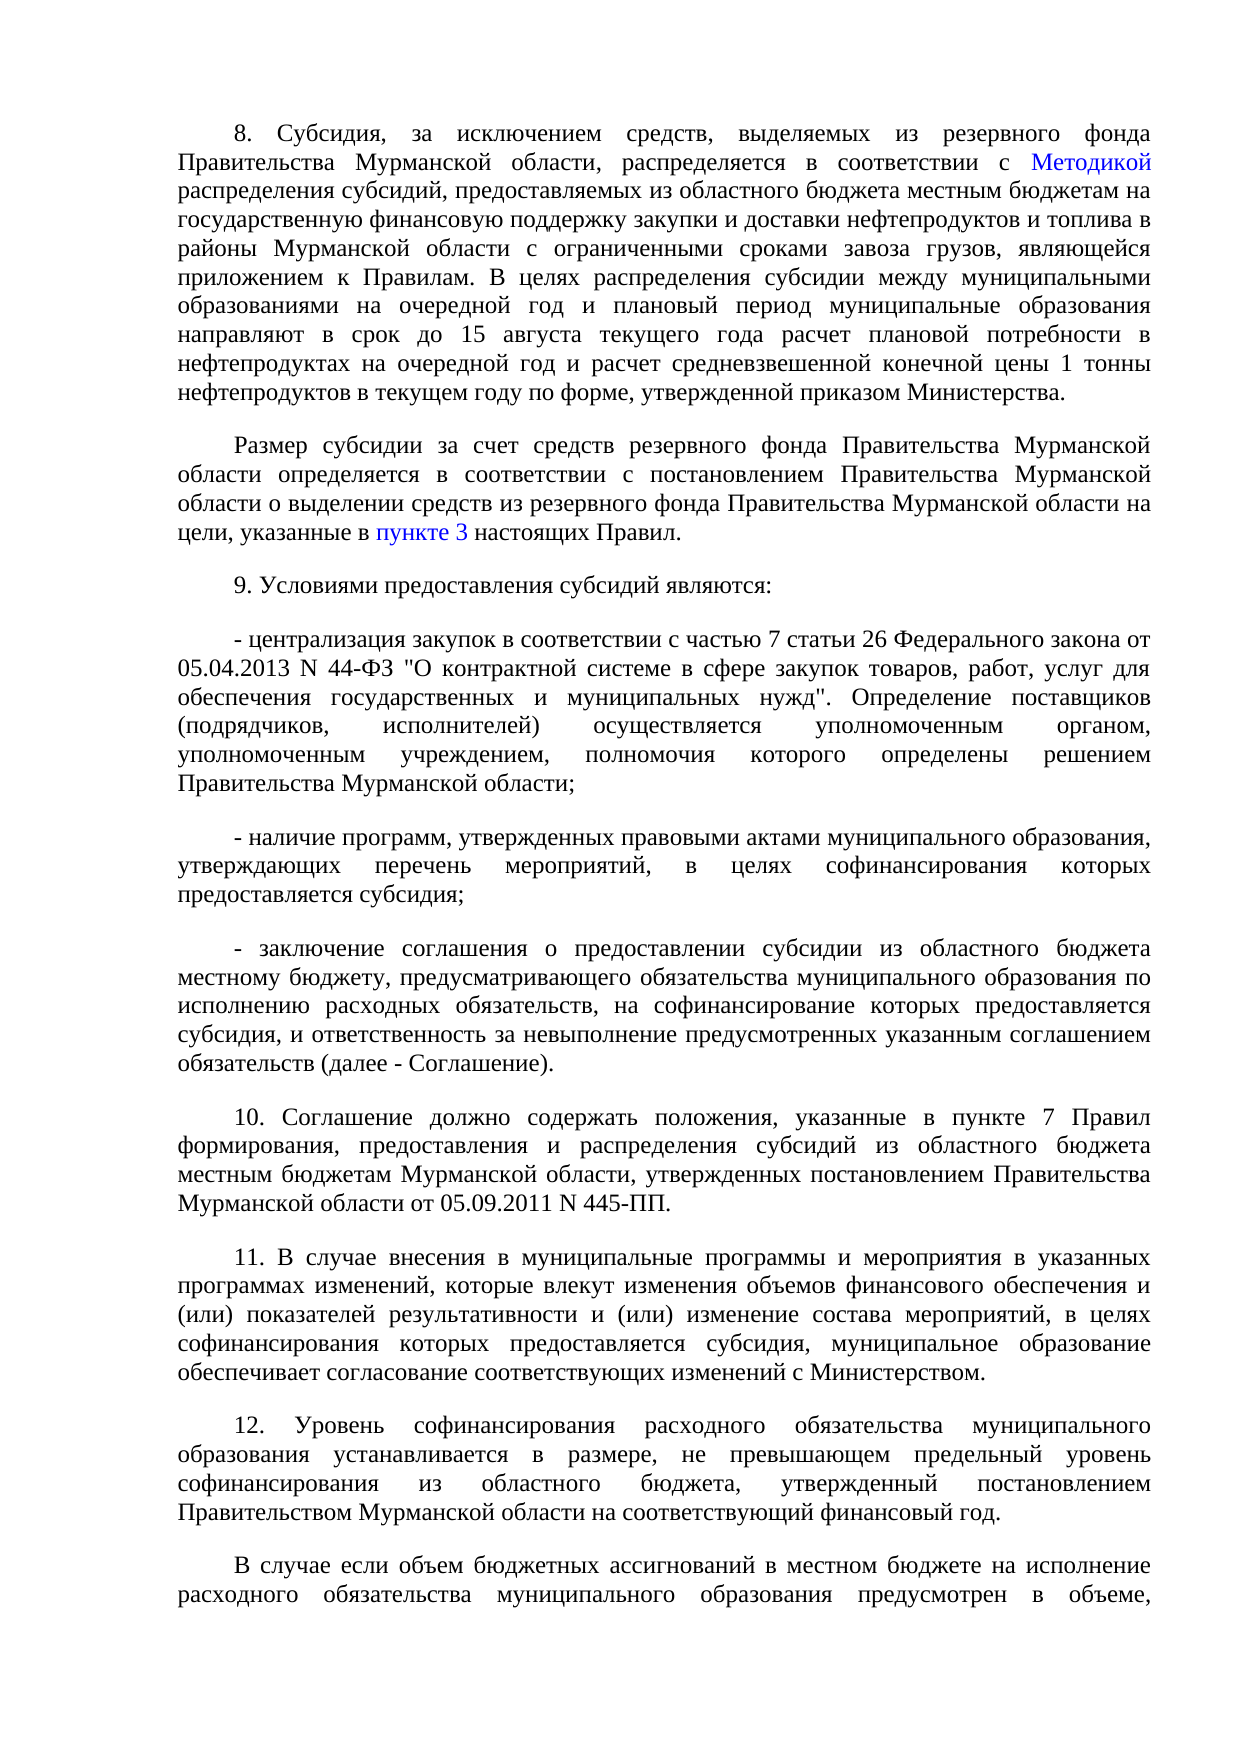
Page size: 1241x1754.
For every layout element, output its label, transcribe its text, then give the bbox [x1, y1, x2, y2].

text 9. Условиями предоставления субсидий являются: [177, 571, 1152, 599]
text 12. Уровень софинансирования расходного обязательства муниципального образования устанавливается в размере, не превышающем предельный уровень софинансирования из областного бюджета, утвержденный постановлением Правительством Мурманской области на соответствующий финансовый год. [177, 1411, 1152, 1526]
text Размер субсидии за счет средств резервного фонда Правительства Мурманской области определяется в соответствии с постановлением Правительства Мурманской области о выделении средств из резервного фонда Правительства Мурманской области на цели, указанные в пункте 3 настоящих Правил. [177, 431, 1152, 546]
text - заключение соглашения о предоставлении субсидии из областного бюджета местному бюджету, предусматривающего обязательства муниципального образования по исполнению расходных обязательств, на софинансирование которых предоставляется субсидия, и ответственность за невыполнение предусмотренных указанным соглашением обязательств (далее - Соглашение). [177, 933, 1152, 1077]
text 8. Субсидия, за исключением средств, выделяемых из резервного фонда Правительства Мурманской области, распределяется в соответствии с Методикой распределения субсидий, предоставляемых из областного бюджета местным бюджетам на государственную финансовую поддержку закупки и доставки нефтепродуктов и топлива в районы Мурманской области с ограниченными сроками завоза грузов, являющейся приложением к Правилам. В целях распределения субсидии между муниципальными образованиями на очередной год и плановый период муниципальные образования направляют в срок до 15 августа текущего года расчет плановой потребности в нефтепродуктах на очередной год и расчет средневзвешенной конечной цены 1 тонны нефтепродуктов в текущем году по форме, утвержденной приказом Министерства. [177, 118, 1152, 406]
text 10. Соглашение должно содержать положения, указанные в пункте 7 Правил формирования, предоставления и распределения субсидий из областного бюджета местным бюджетам Мурманской области, утвержденных постановлением Правительства Мурманской области от 05.09.2011 N 445-ПП. [177, 1102, 1152, 1217]
text - централизация закупок в соответствии с частью 7 статьи 26 Федерального закона от 05.04.2013 N 44-ФЗ "О контрактной системе в сфере закупок товаров, работ, услуг для обеспечения государственных и муниципальных нужд". Определение поставщиков (подрядчиков, исполнителей) осуществляется уполномоченным органом, уполномоченным учреждением, полномочия которого определены решением Правительства Мурманской области; [177, 624, 1152, 797]
text - наличие программ, утвержденных правовыми актами муниципального образования, утверждающих перечень мероприятий, в целях софинансирования которых предоставляется субсидия; [177, 822, 1152, 908]
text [177, 1551, 1152, 1608]
text 11. В случае внесения в муниципальные программы и мероприятия в указанных программах изменений, которые влекут изменения объемов финансового обеспечения и (или) показателей результативности и (или) изменение состава мероприятий, в целях софинансирования которых предоставляется субсидия, муниципальное образование обеспечивает согласование соответствующих изменений с Министерством. [177, 1242, 1152, 1386]
